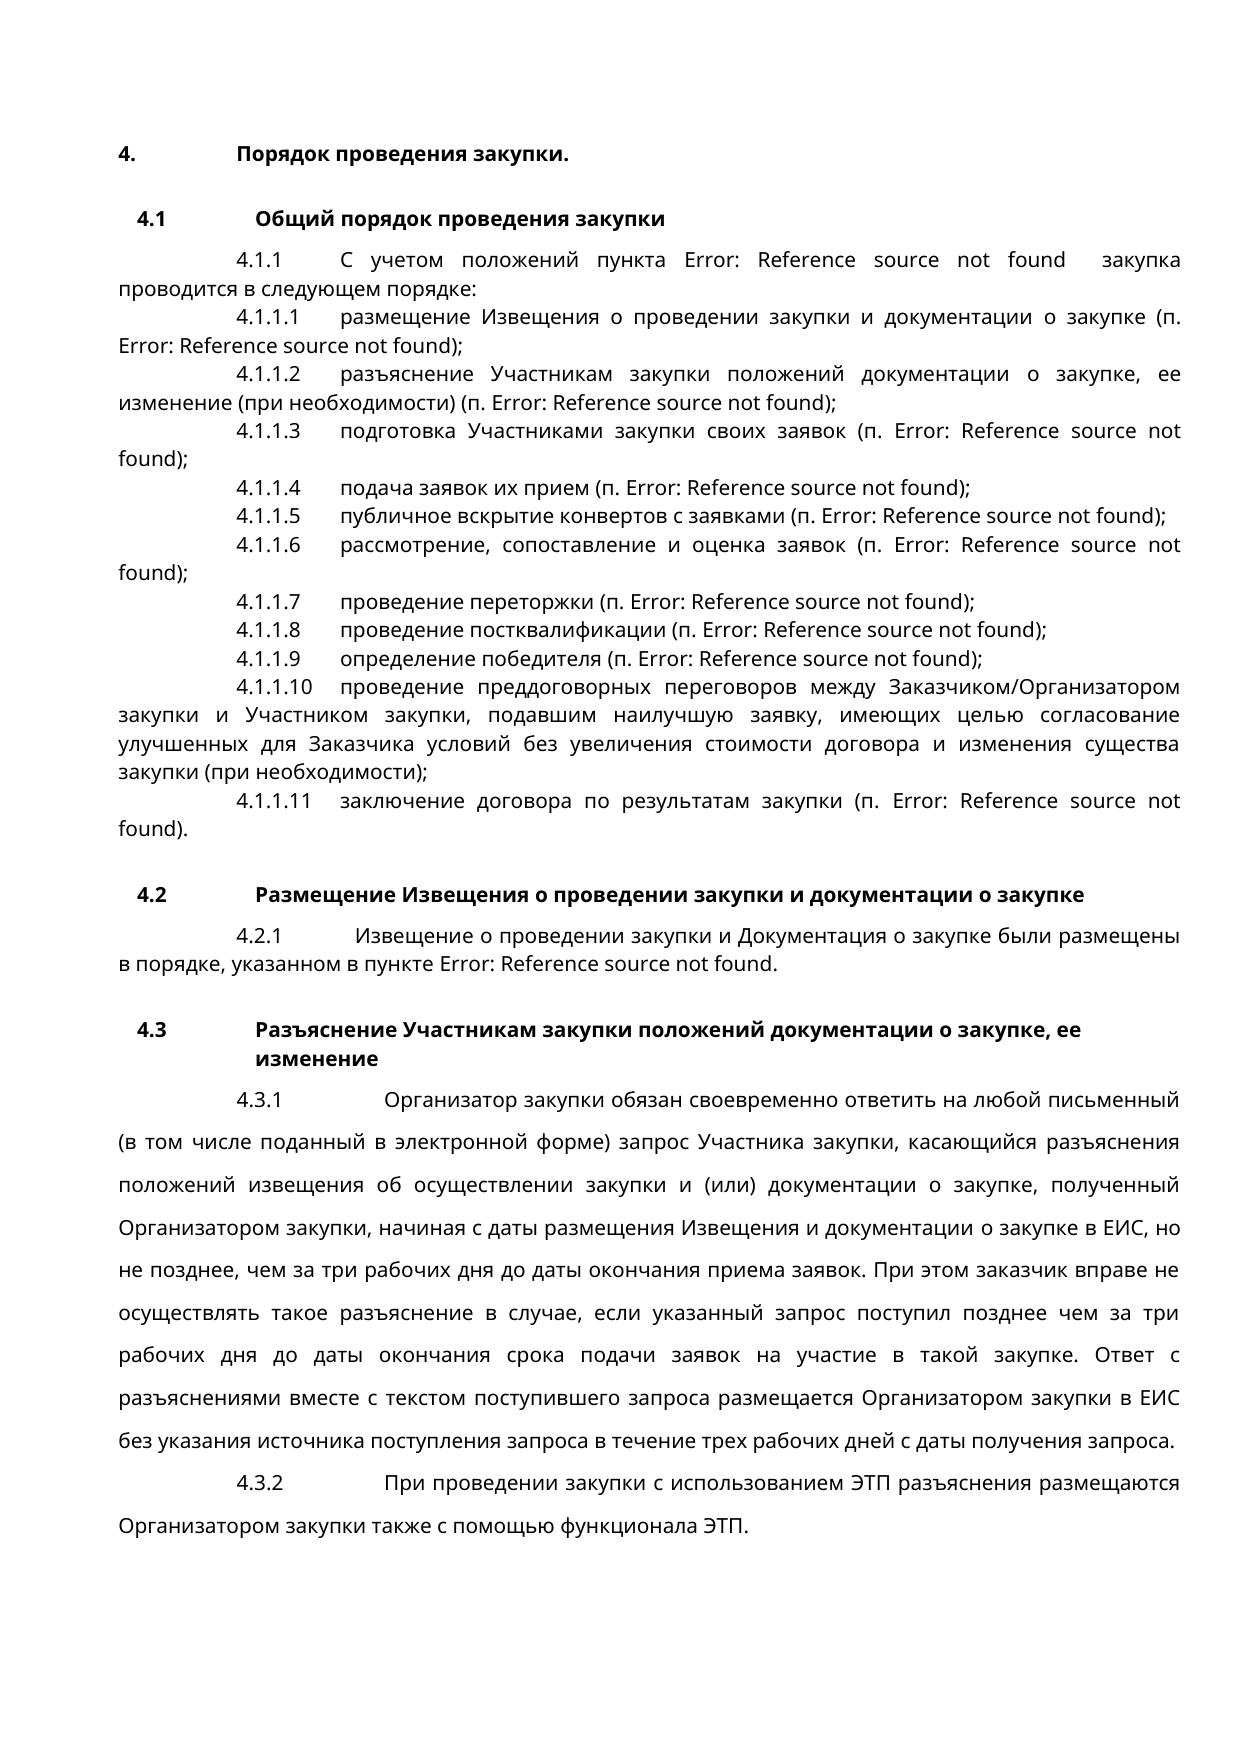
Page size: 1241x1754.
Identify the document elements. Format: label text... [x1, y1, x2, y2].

text При проведении закупки с использованием ЭТП разъяснения размещаются Организатором закупки также с помощью функционала ЭТП. [118, 1468, 1181, 1539]
subtitle Общий порядок проведения закупки [137, 204, 1181, 233]
subtitle Порядок проведения закупки. [118, 139, 1181, 167]
text Организатор закупки обязан своевременно ответить на любой письменный (в том числе поданный в электронной форме) запрос Участника закупки, касающийся разъяснения положений извещения об осуществлении закупки и (или) документации о закупке, полученный Организатором закупки, начиная с даты размещения Извещения и документации о закупке в ЕИС, но не позднее, чем за три рабочих дня до даты окончания приема заявок. При этом заказчик вправе не осуществлять такое разъяснение в случае, если указанный запрос поступил позднее чем за три рабочих дня до даты окончания срока подачи заявок на участие в такой закупке. Ответ с разъяснениями вместе с текстом поступившего запроса размещается Организатором закупки в ЕИС без указания источника поступления запроса в течение трех рабочих дней с даты получения запроса. [118, 1085, 1181, 1454]
subtitle Размещение Извещения о проведении закупки и документации о закупке [137, 880, 1181, 909]
subtitle Разъяснение Участникам закупки положений документации о закупке, ее изменение [137, 1016, 1181, 1072]
list проведение преддоговорных переговоров между Заказчиком/Организатором закупки и Участником закупки, подавшим наилучшую заявку, имеющих целью согласование улучшенных для Заказчика условий без увеличения стоимости договора и изменения существа закупки (при необходимости); [118, 672, 1181, 786]
